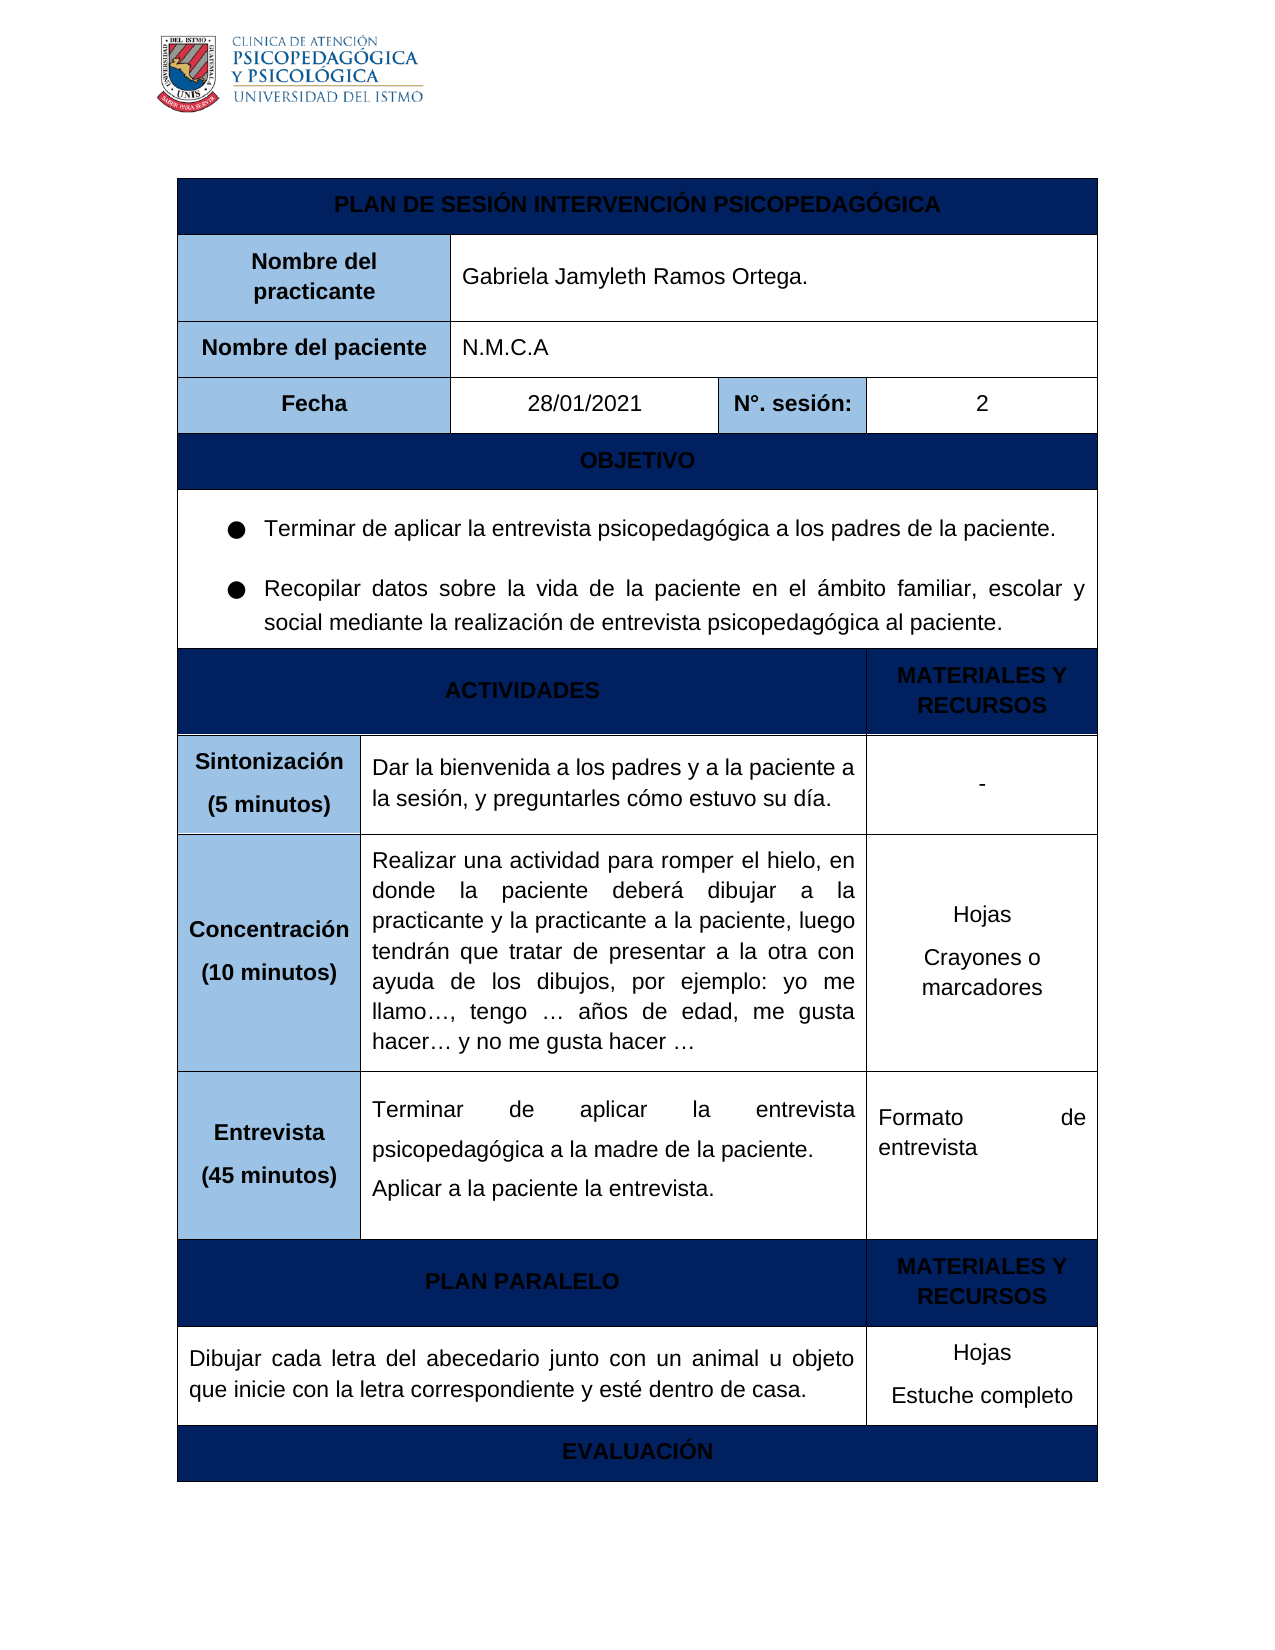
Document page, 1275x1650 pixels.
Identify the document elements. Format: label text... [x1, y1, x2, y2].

table_cell Terminar de aplicar la entrevista psicopedagógica a la madre de la paciente. Aplicar a la paciente la entrevista. [361, 1072, 866, 1239]
table_cell Nombre del paciente [178, 322, 450, 377]
table_cell Fecha [178, 378, 450, 433]
table_cell - [867, 736, 1097, 833]
table_cell 2 [867, 378, 1097, 433]
table_cell Hojas Crayones o marcadores [867, 835, 1097, 1071]
table_cell EVALUACIÓN [178, 1426, 1097, 1481]
table_cell Dibujar cada letra del abecedario junto con un animal u objeto que inicie con la letra correspondiente y esté dentro de casa. [178, 1327, 866, 1424]
table_cell OBJETIVO [178, 434, 1097, 489]
table_cell Dar la bienvenida a los padres y a la paciente a la sesión, y preguntarles cómo estuvo su día. [361, 736, 866, 833]
table_cell Concentración (10 minutos) [178, 835, 360, 1071]
picture [105, 6, 484, 147]
table_header PLAN DE SESIÓN INTERVENCIÓN PSICOPEDAGÓGICA [178, 179, 1097, 234]
table_cell Sintonización (5 minutos) [178, 736, 360, 833]
table_cell Realizar una actividad para romper el hielo, en donde la paciente deberá dibujar a la practicante y la practicante a la paciente, luego tendrán que tratar de presentar a la otra con ayuda de los dibujos, por ejemplo: yo me llamo…, tengo … años de edad, me gusta hacer… y no me gusta hacer … [361, 835, 866, 1071]
table_cell Formato de entrevista [867, 1072, 1097, 1239]
table_cell ACTIVIDADES [178, 649, 866, 734]
table_cell PLAN PARALELO [178, 1240, 866, 1326]
table_cell Nombre del practicante [178, 235, 450, 321]
table_cell N.M.C.A [451, 322, 1097, 377]
table_cell 28/01/2021 [451, 378, 718, 433]
table_cell N°. sesión: [719, 378, 866, 433]
table_cell Gabriela Jamyleth Ramos Ortega. [451, 235, 1097, 321]
table_cell MATERIALES Y RECURSOS [867, 1240, 1097, 1326]
table_cell Entrevista (45 minutos) [178, 1072, 360, 1239]
table_cell Terminar de aplicar la entrevista psicopedagógica a los padres de la paciente. Recopilar datos sobre la vida de la paciente en el ámbito familiar, escolar y social mediante la realización de entrevista psicopedagógica al paciente. [178, 490, 1097, 648]
table_cell Hojas Estuche completo [867, 1327, 1097, 1424]
table_cell MATERIALES Y RECURSOS [867, 649, 1097, 734]
